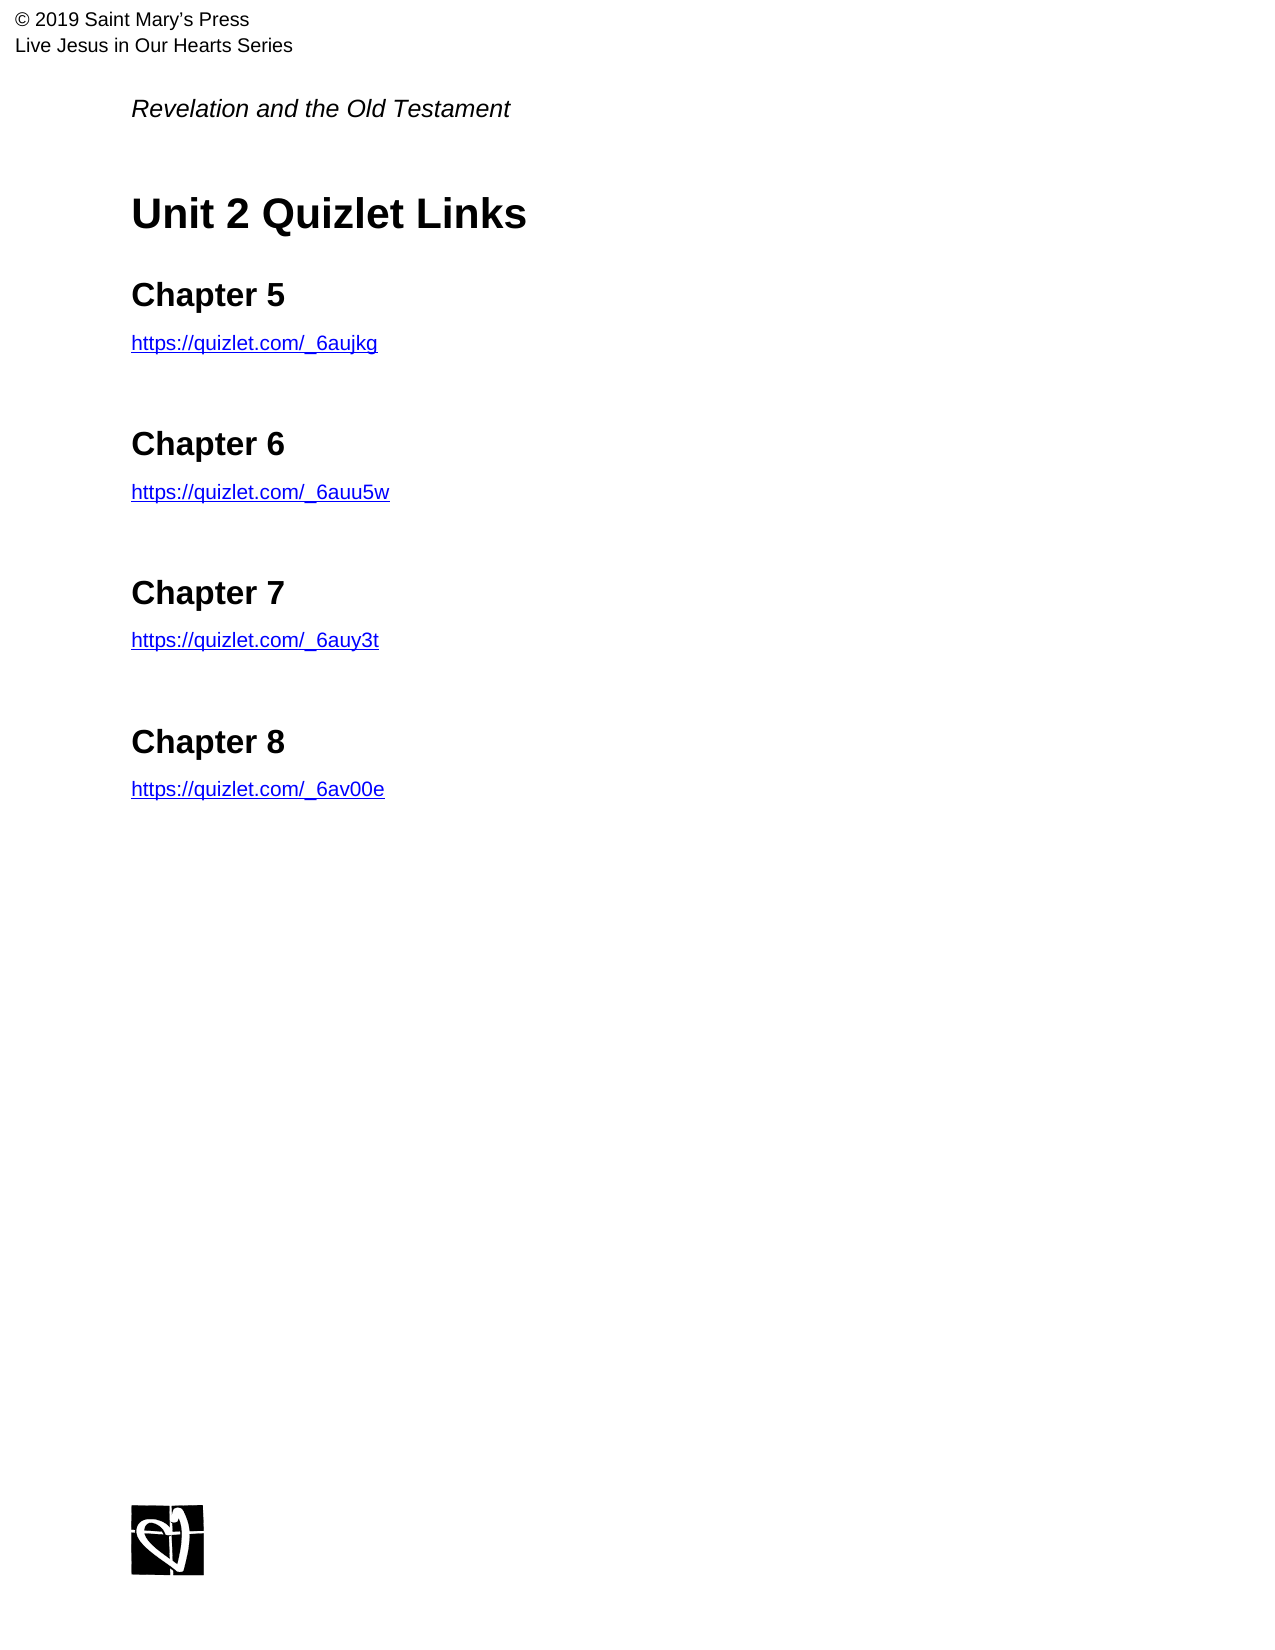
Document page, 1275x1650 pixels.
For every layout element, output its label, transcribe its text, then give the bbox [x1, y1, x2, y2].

text https://quizlet.com/_6aujkg [131, 331, 1144, 354]
text Chapter 5 [131, 276, 1144, 314]
text Chapter 8 [131, 722, 1144, 761]
text Unit 2 Quizlet Links [131, 189, 1144, 238]
text https://quizlet.com/_6auy3t [131, 628, 1144, 652]
text Chapter 7 [131, 573, 1144, 612]
text Chapter 6 [131, 424, 1144, 463]
text https://quizlet.com/_6auu5w [131, 479, 1144, 503]
text https://quizlet.com/_6av00e [131, 777, 1144, 801]
